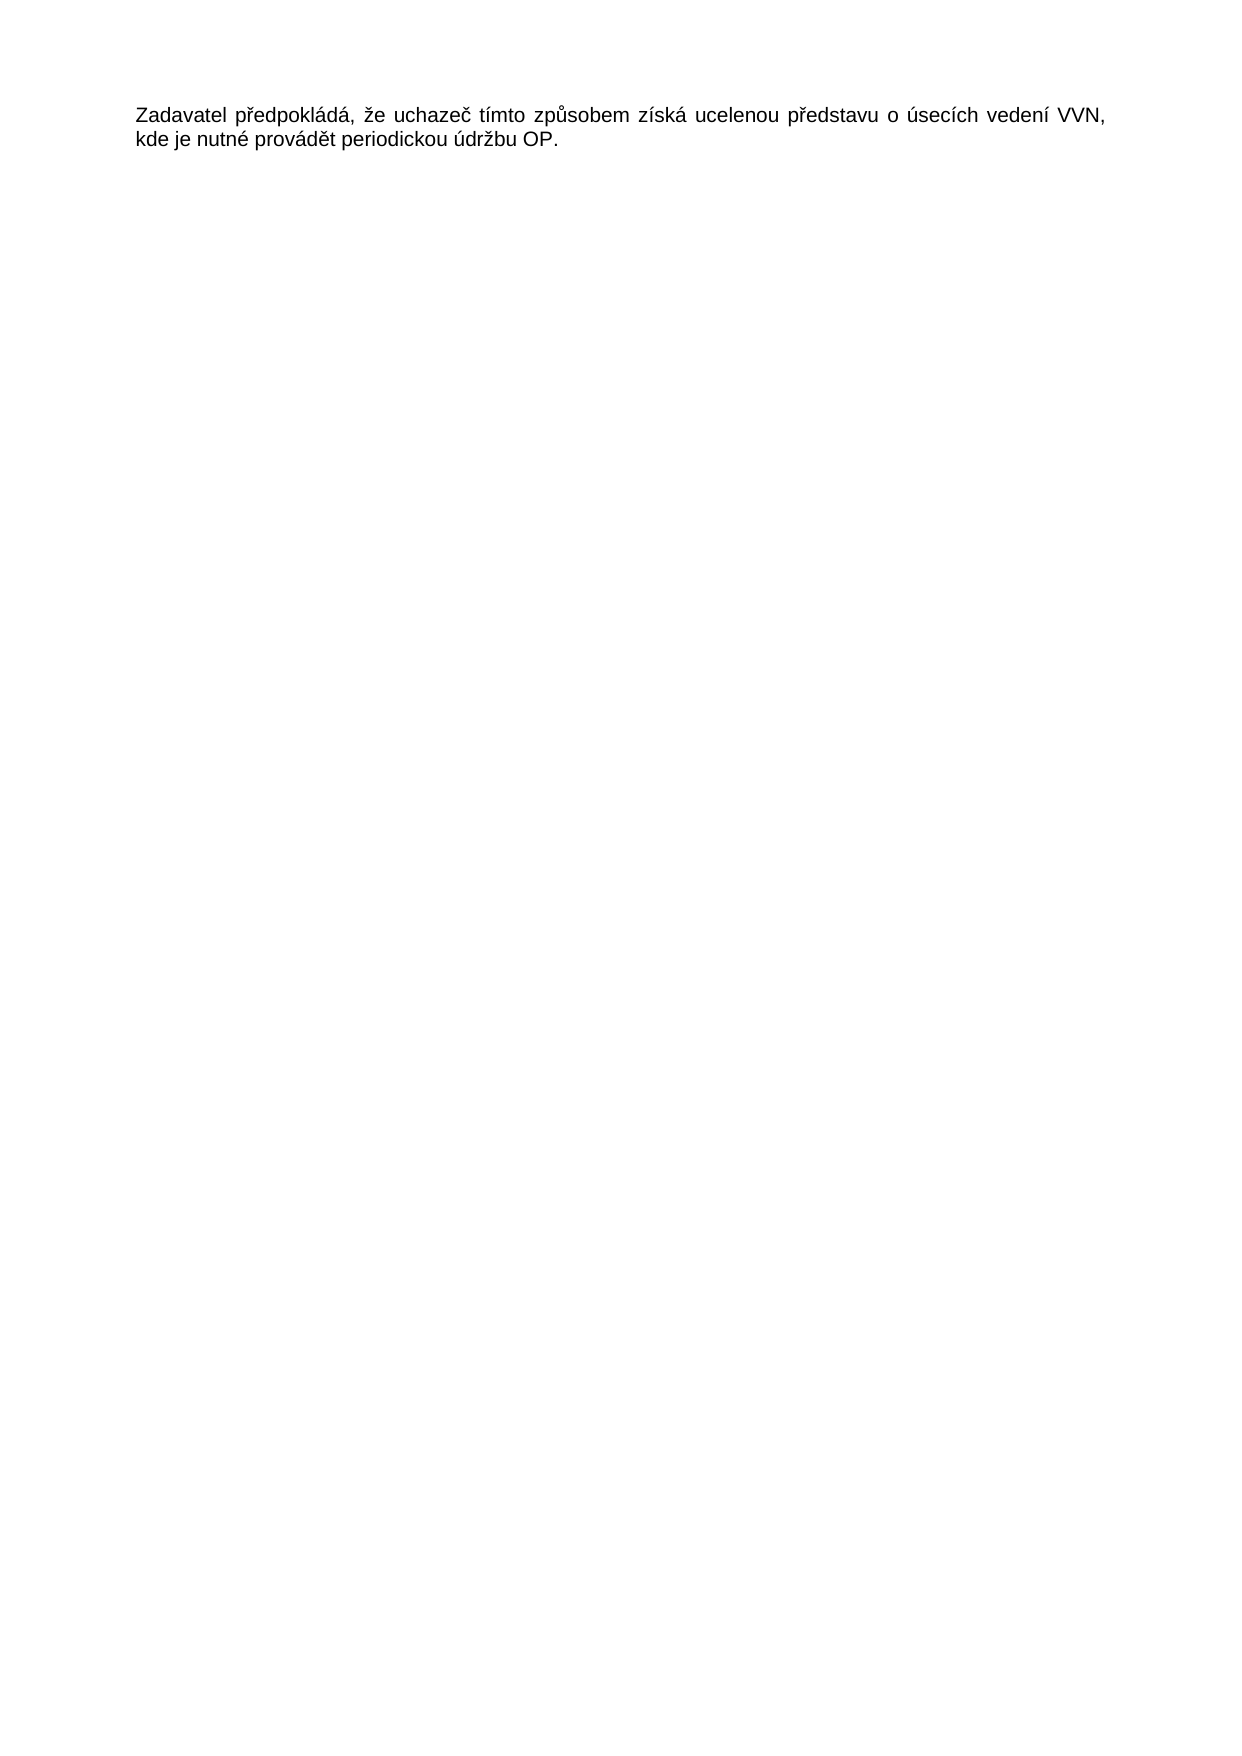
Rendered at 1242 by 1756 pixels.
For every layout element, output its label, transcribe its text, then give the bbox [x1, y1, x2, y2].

text Zadavatel předpokládá, že uchazeč tímto způsobem získá ucelenou představu o úsecích vedení VVN, kde je nutné provádět periodickou údržbu OP. [135, 103, 1106, 151]
